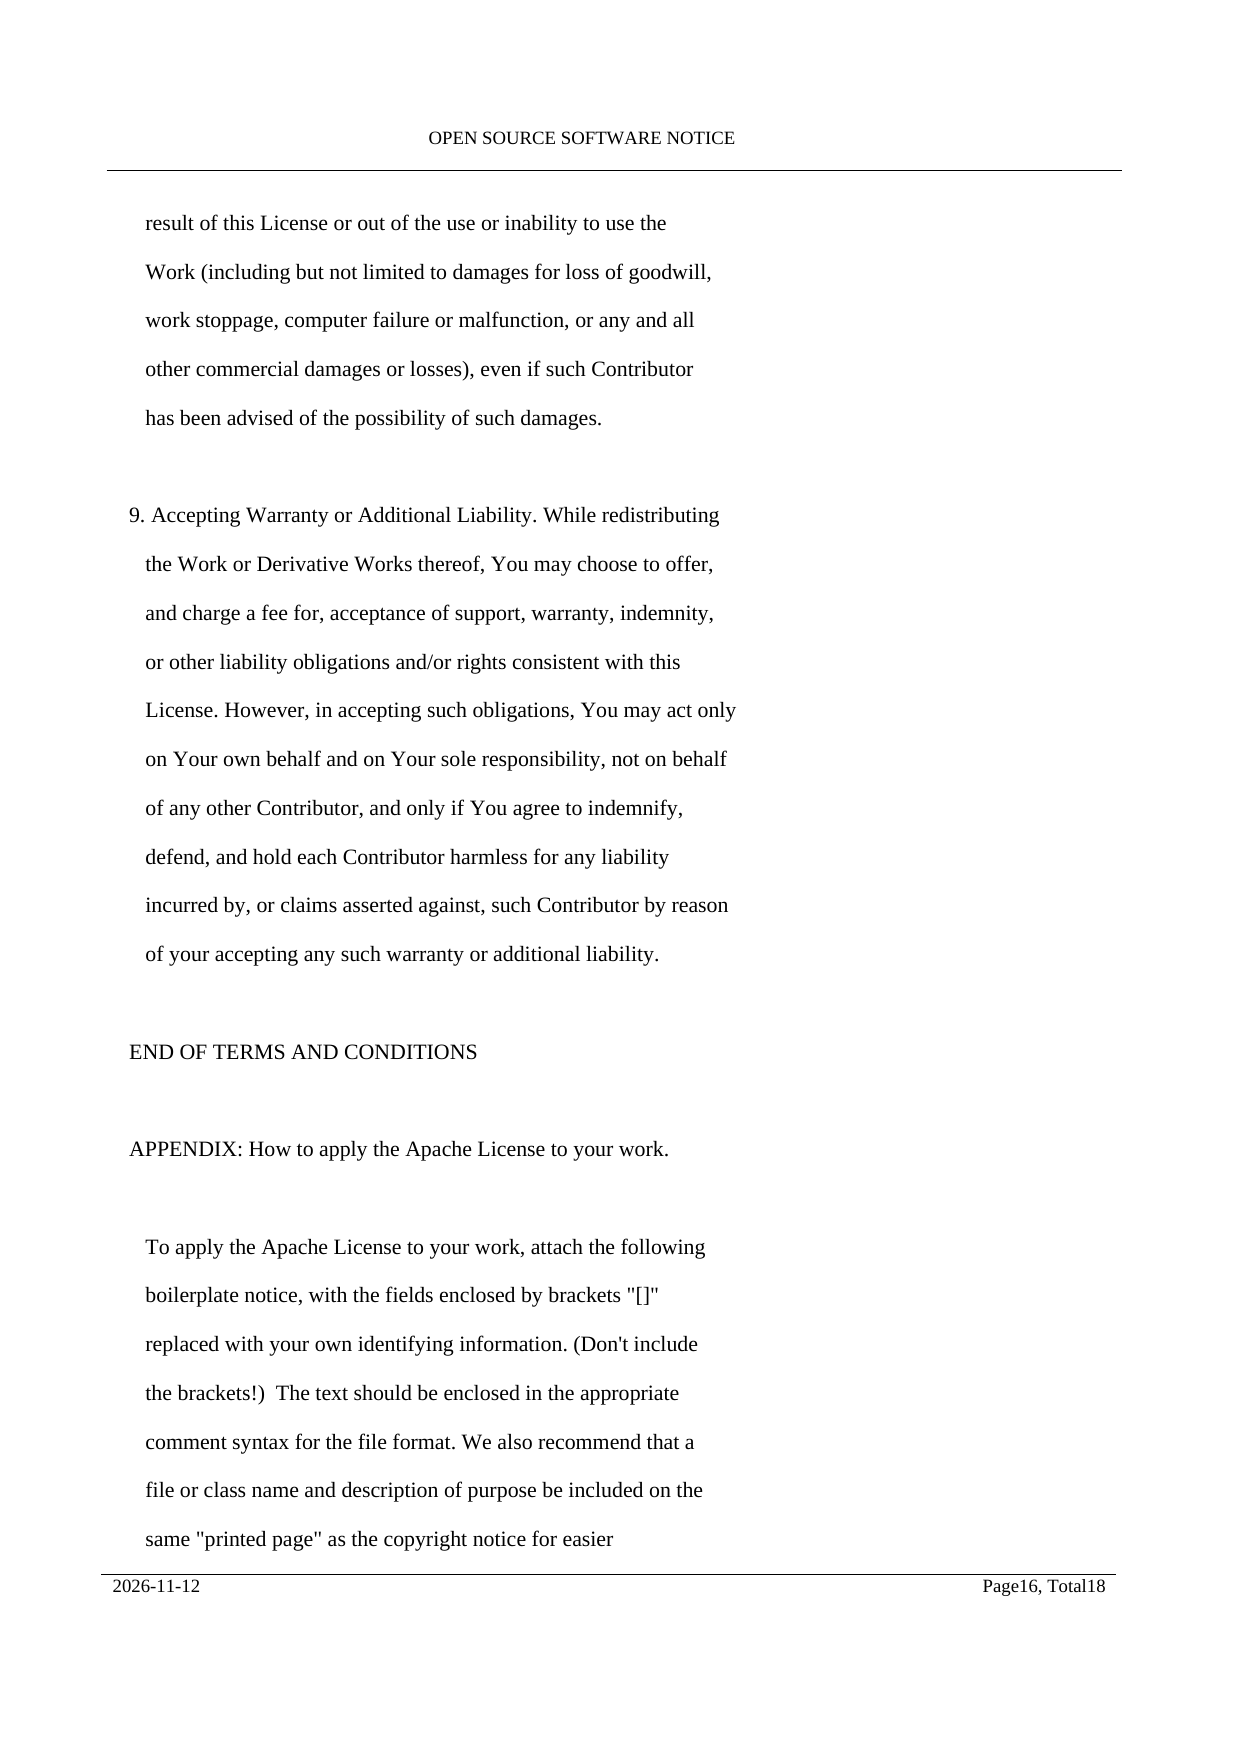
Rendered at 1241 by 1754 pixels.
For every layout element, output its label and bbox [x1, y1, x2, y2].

text [112, 206, 1128, 1555]
